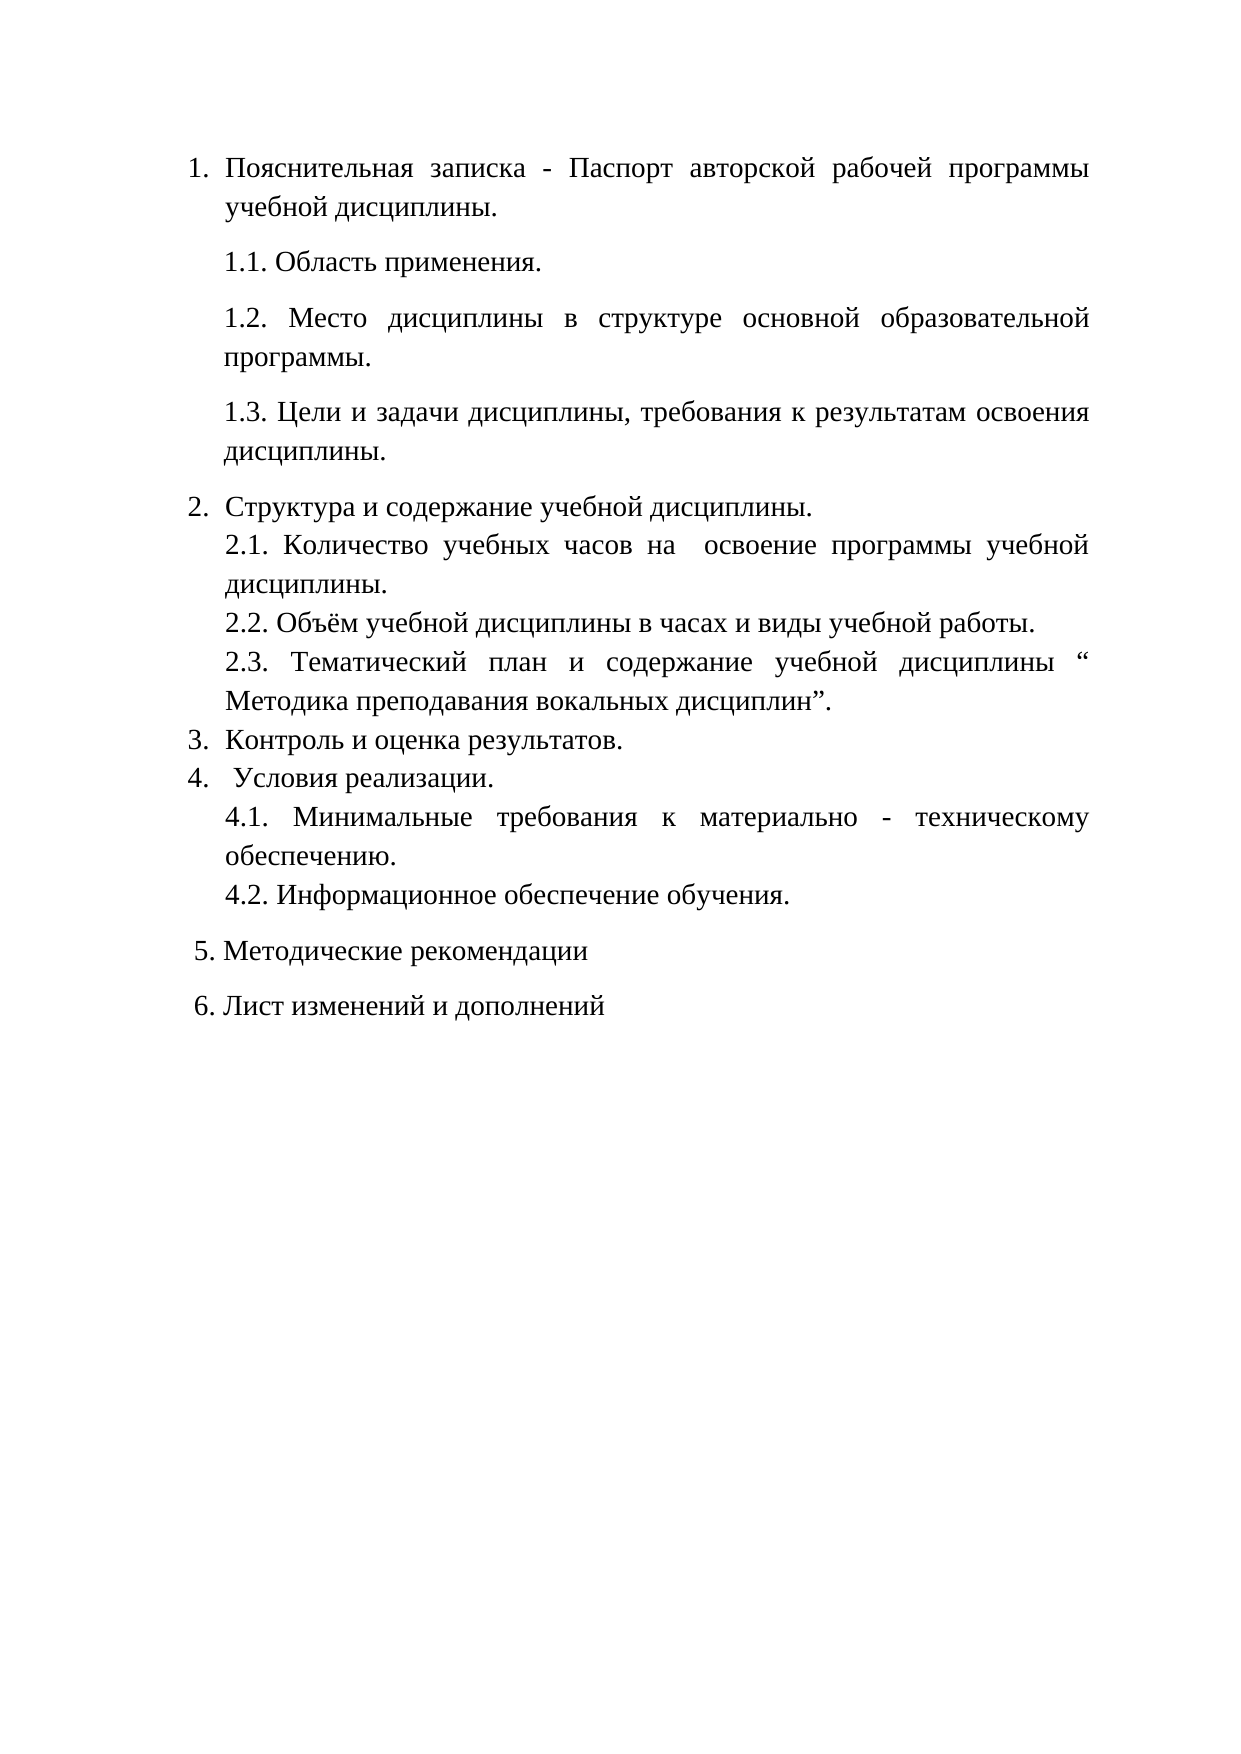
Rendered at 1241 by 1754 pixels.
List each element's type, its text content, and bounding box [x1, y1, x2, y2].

list 2.2. Объём учебной дисциплины в часах и виды учебной работы. [225, 605, 1090, 639]
list 4.2. Информационное обеспечение обучения. [225, 877, 1090, 911]
list Условия реализации. [187, 761, 1090, 794]
text 1.3. Цели и задачи дисциплины, требования к результатам освоения дисциплины. [224, 394, 1090, 467]
list 2.1. Количество учебных часов на освоение программы учебной дисциплины. [225, 527, 1090, 600]
text 6. Лист изменений и дополнений [150, 988, 1090, 1022]
list Контроль и оценка результатов. [187, 722, 1090, 755]
list 4.1. Минимальные требования к материально - техническому обеспечению. [225, 799, 1090, 872]
text 1.1. Область применения. [224, 244, 1090, 278]
text 5. Методические рекомендации [150, 933, 1090, 966]
text 1.2. Место дисциплины в структуре основной образовательной программы. [224, 300, 1090, 372]
list 2.3. Тематический план и содержание учебной дисциплины “ Методика преподавания вокальных дисциплин”. [225, 644, 1090, 716]
list Структура и содержание учебной дисциплины. [187, 489, 1090, 522]
list Пояснительная записка - Паспорт авторской рабочей программы учебной дисциплины. [187, 150, 1090, 222]
